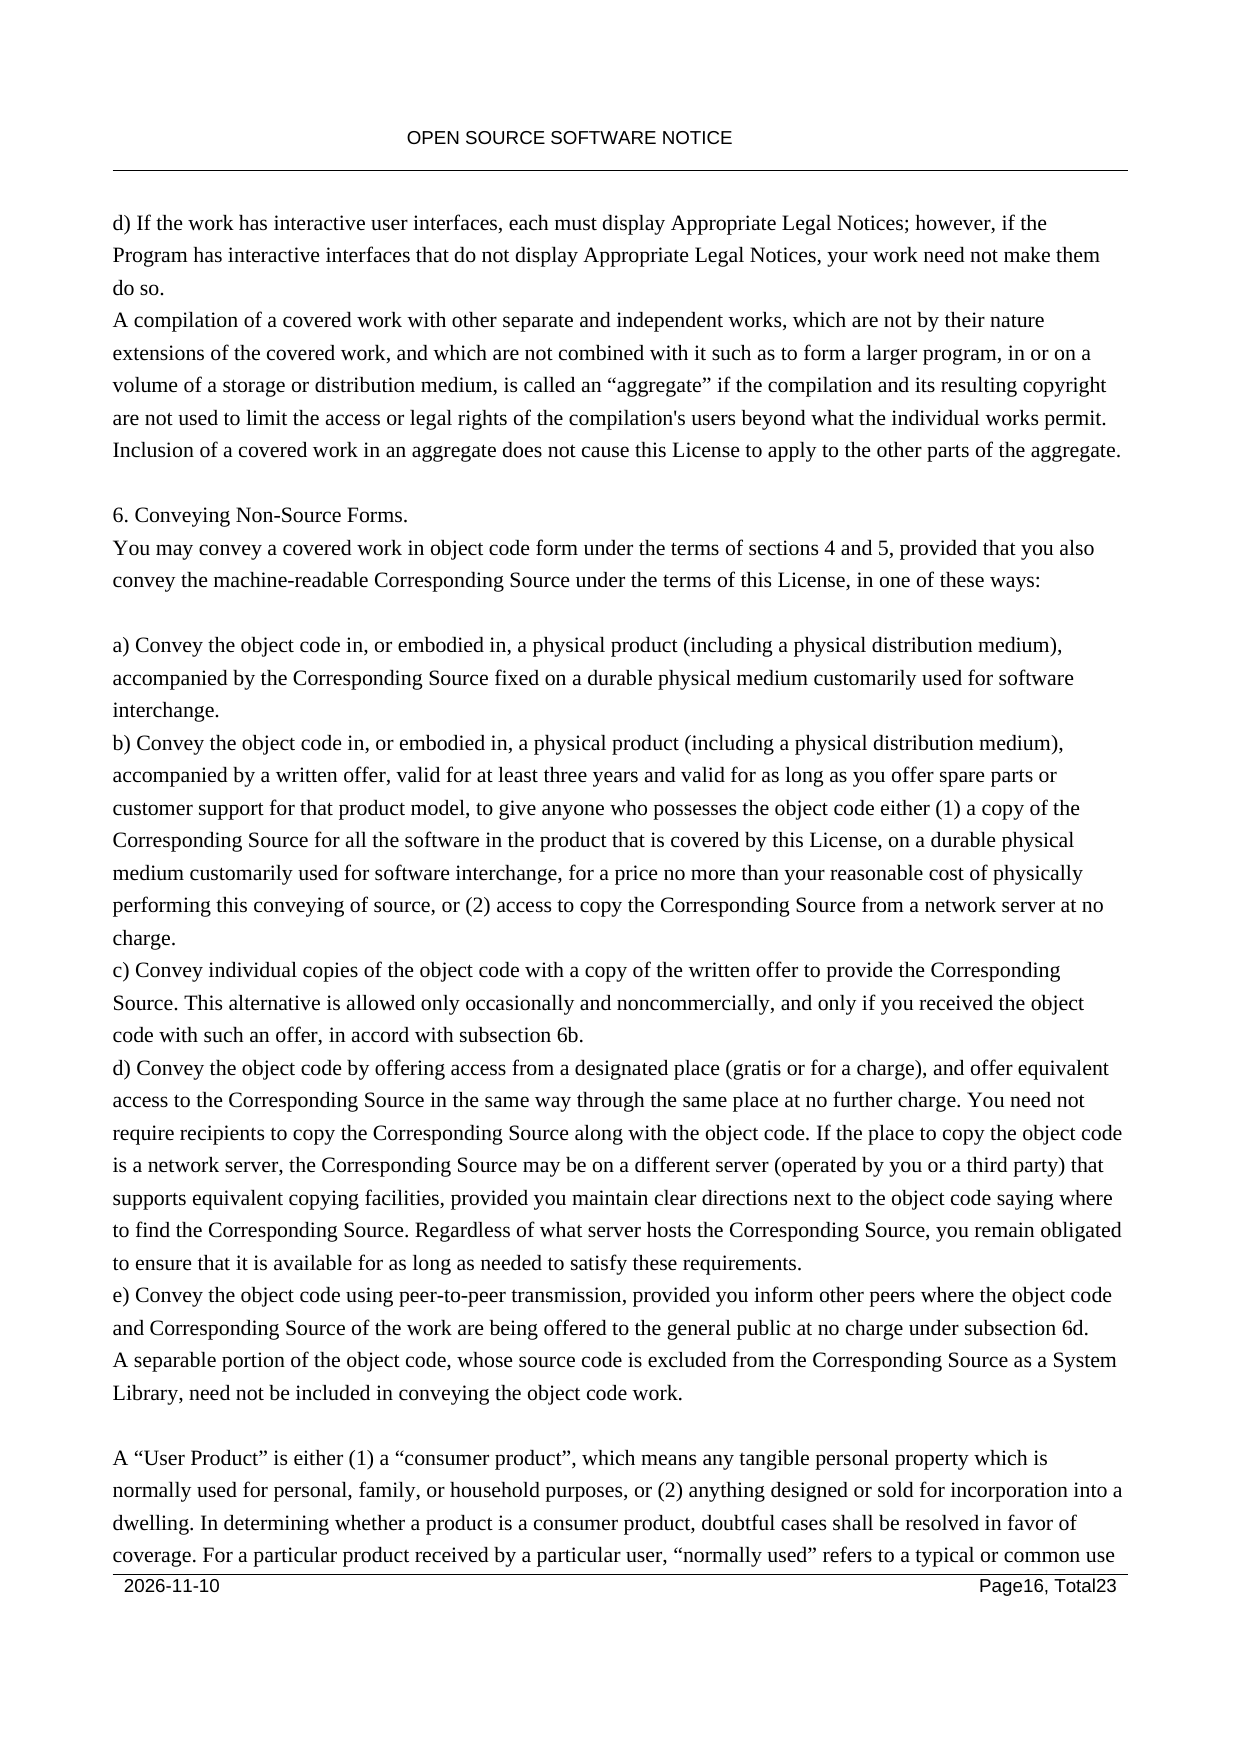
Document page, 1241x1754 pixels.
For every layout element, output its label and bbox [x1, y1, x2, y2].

text [112, 206, 1128, 1571]
